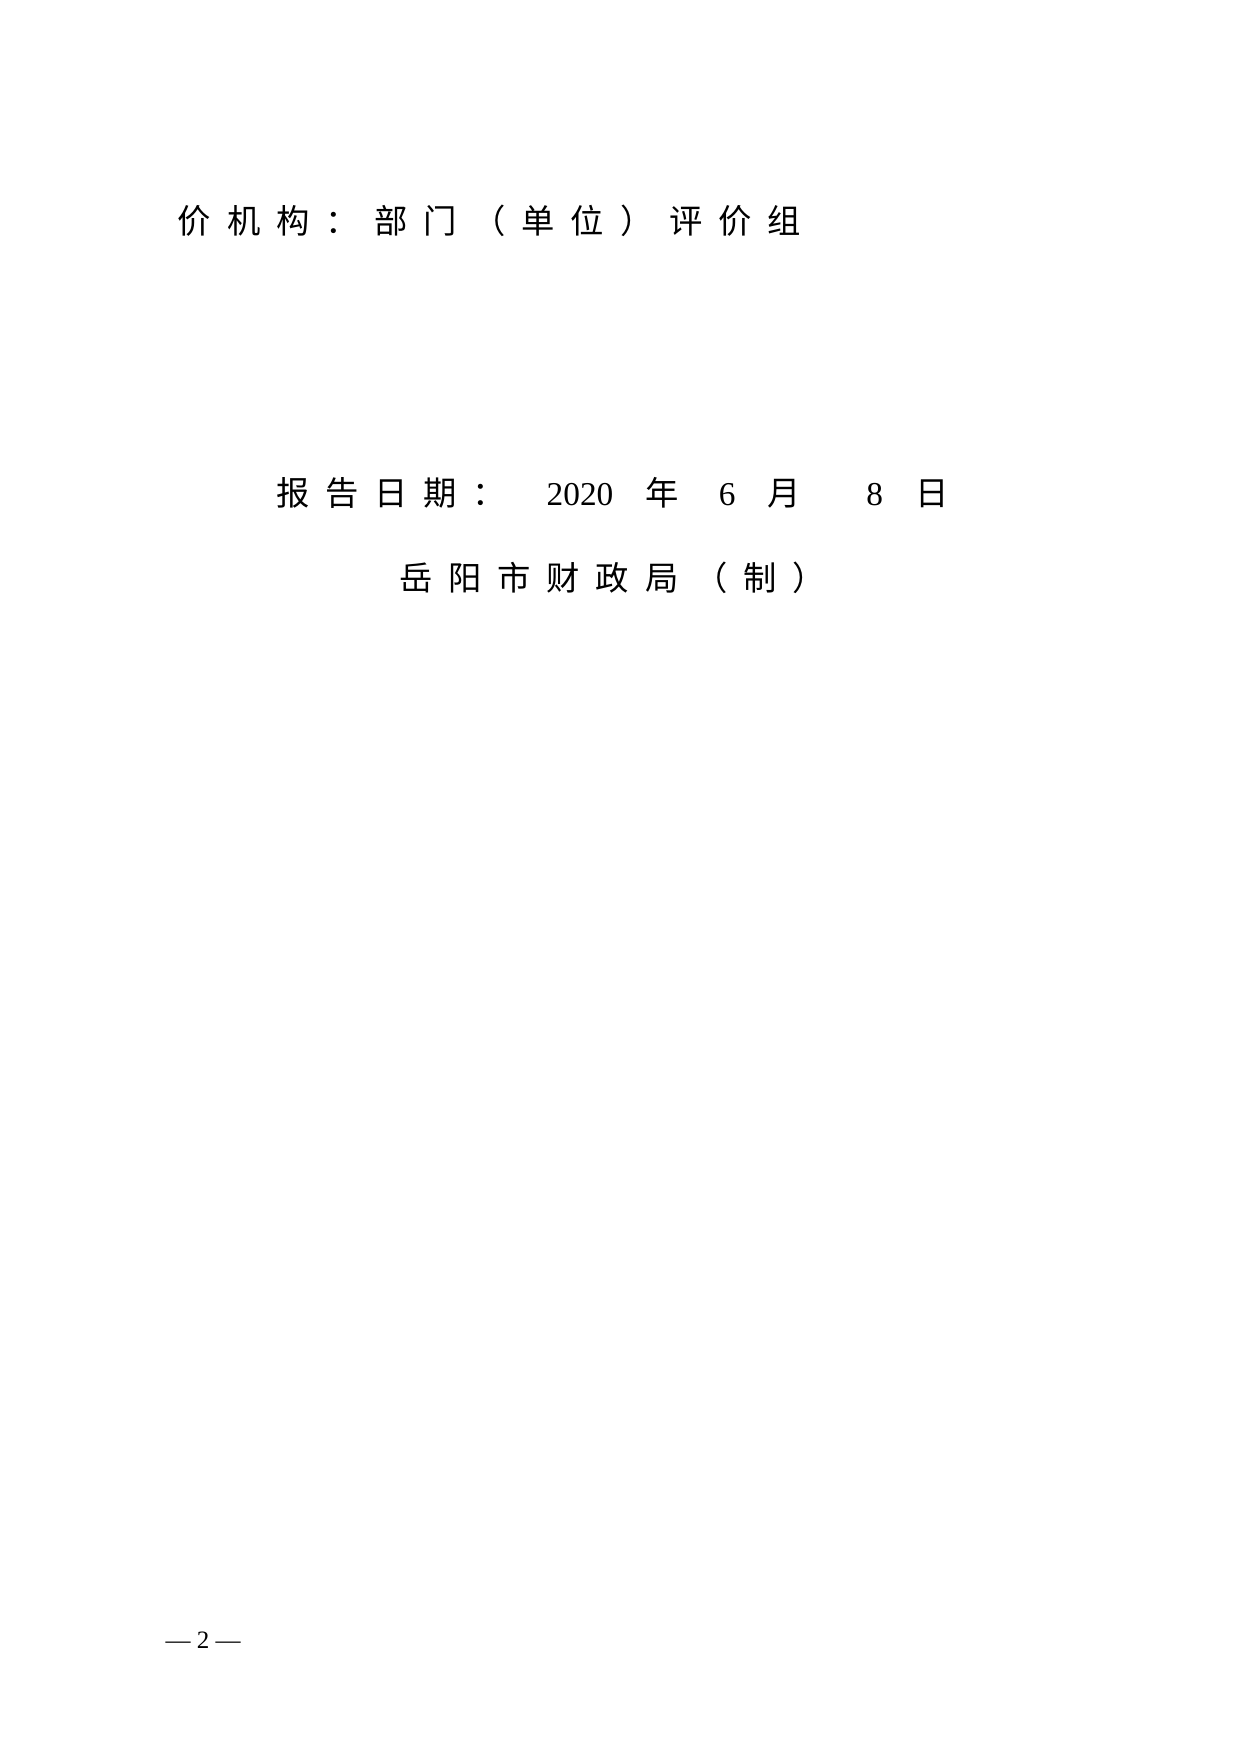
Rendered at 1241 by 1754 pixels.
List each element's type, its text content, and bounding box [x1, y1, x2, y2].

text 岳阳市财政局（制） [178, 544, 1063, 607]
text 报告日期： 2020 年 6 月 8 日 [178, 460, 1063, 522]
text 评价机构：部门（单位）评价组 [178, 187, 1063, 250]
